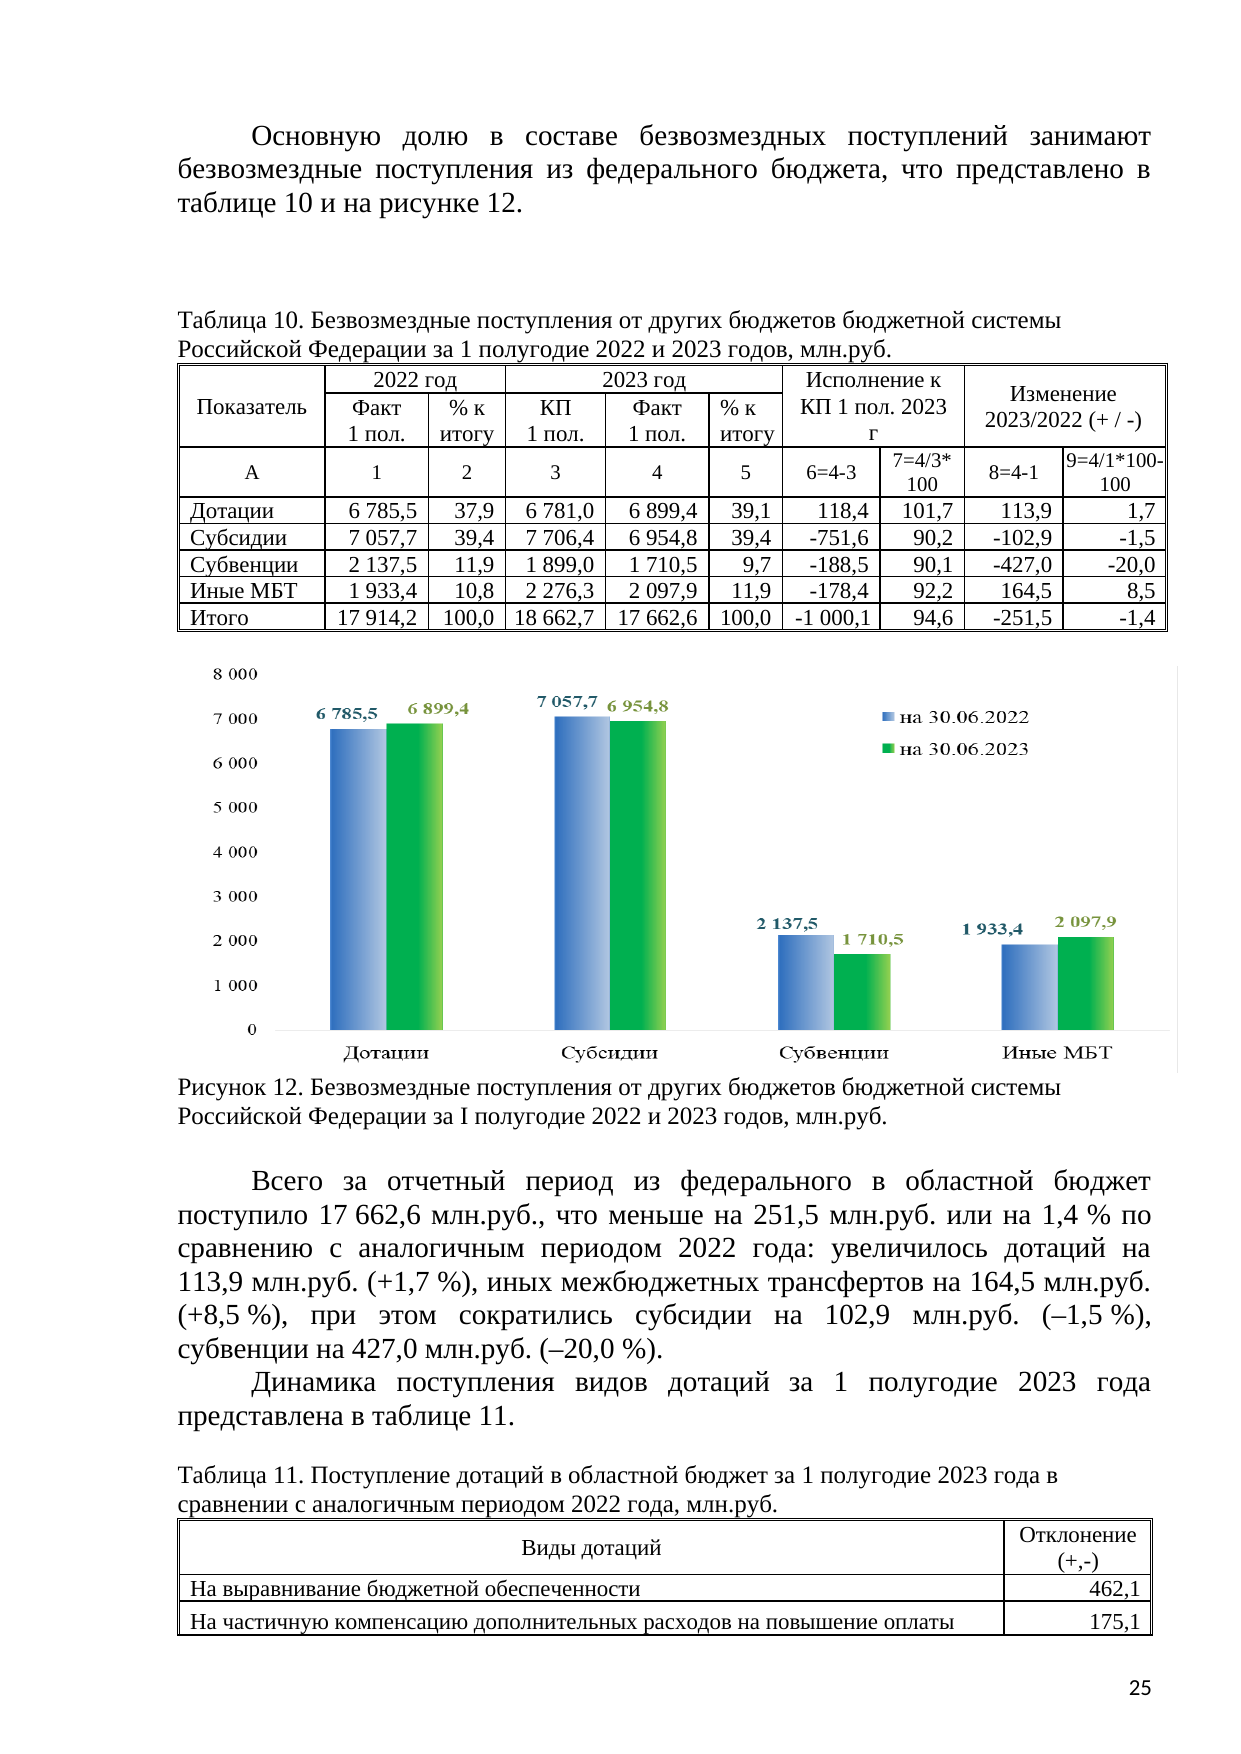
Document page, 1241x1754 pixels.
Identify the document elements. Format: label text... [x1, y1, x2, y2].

table_cell -251,5 [965, 604, 1062, 629]
table_cell 4 [606, 448, 708, 496]
table_cell 7=4/3*100 [881, 448, 964, 496]
table_cell Субсидии [180, 524, 324, 549]
text Таблица 11. Поступление дотаций в областной бюджет за 1 полугодие 2023 года в сравнении с аналогичным периодом 2022 года, млн.руб. [177, 1460, 1152, 1518]
table_cell 2 097,9 [606, 577, 708, 602]
table_cell Иные МБТ [180, 577, 324, 602]
table_cell 2 137,5 [326, 551, 428, 576]
table_cell 90,2 [881, 524, 964, 549]
table_cell 39,4 [710, 524, 782, 549]
table_cell 3 [506, 448, 605, 496]
table_cell 39,1 [710, 498, 782, 522]
table_cell КП 1 пол. [506, 394, 605, 446]
table_cell 9,7 [710, 551, 782, 576]
table_header 2023 год [506, 366, 782, 392]
table_header 2022 год [326, 366, 505, 392]
table_cell -1,4 [1064, 604, 1165, 629]
table_header Изменение 2023/2022 (+ / -) [965, 366, 1165, 446]
table_cell Итого [180, 604, 324, 629]
table_cell 6=4-3 [783, 448, 879, 496]
table_cell -751,6 [783, 524, 879, 549]
table_header Показатель [180, 366, 324, 446]
table_cell 6 899,4 [606, 498, 708, 522]
text Рисунок 12. Безвозмездные поступления от других бюджетов бюджетной системы Российской Федерации за I полугодие 2022 и 2023 годов, млн.руб. [177, 1073, 1152, 1130]
table_cell 1 [326, 448, 428, 496]
table_cell -178,4 [783, 577, 879, 602]
table_cell 7 057,7 [326, 524, 428, 549]
table_cell 113,9 [965, 498, 1062, 522]
table_cell 175,1 [1005, 1602, 1150, 1634]
table_cell -20,0 [1064, 551, 1165, 576]
table_cell 8,5 [1064, 577, 1165, 602]
table_cell 1 899,0 [506, 551, 605, 576]
text Основную долю в составе безвозмездных поступлений занимают безвозмездные поступления из федерального бюджета, что представлено в таблице 10 и на рисунке 12. [177, 118, 1152, 219]
text Динамика поступления видов дотаций за 1 полугодие 2023 года представлена в таблице 11. [177, 1364, 1152, 1432]
table_cell -427,0 [965, 551, 1062, 576]
table_header Исполнение к КП 1 пол. 2023 г [783, 366, 964, 446]
table_cell 100,0 [710, 604, 782, 629]
table_cell Факт 1 пол. [606, 394, 708, 446]
table_cell 164,5 [965, 577, 1062, 602]
table_header Виды дотаций [180, 1521, 1003, 1574]
table_cell 17 662,6 [606, 604, 708, 629]
table_cell 11,9 [710, 577, 782, 602]
table_cell -1,5 [1064, 524, 1165, 549]
table_cell 94,6 [881, 604, 964, 629]
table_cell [180, 1602, 1003, 1634]
table_cell 18 662,7 [506, 604, 605, 629]
table_cell 17 914,2 [326, 604, 428, 629]
table_cell 1 710,5 [606, 551, 708, 576]
table_header Отклонение (+,-) [1005, 1521, 1150, 1574]
table_cell 39,4 [429, 524, 505, 549]
table_cell 1 933,4 [326, 577, 428, 602]
table_cell 9=4/1*100-100 [1064, 448, 1165, 496]
table_cell 100,0 [429, 604, 505, 629]
table_cell 10,8 [429, 577, 505, 602]
table_cell -1 000,1 [783, 604, 879, 629]
table_cell 8=4-1 [965, 448, 1062, 496]
table_cell Субвенции [180, 551, 324, 576]
table_cell 5 [710, 448, 782, 496]
table_cell 92,2 [881, 577, 964, 602]
table_cell 7 706,4 [506, 524, 605, 549]
table_cell % к итогу [710, 394, 782, 446]
table_cell 1,7 [1064, 498, 1165, 522]
table_cell 101,7 [881, 498, 964, 522]
table_cell Факт 1 пол. [326, 394, 428, 446]
table_cell % к итогу [429, 394, 505, 446]
table_cell 2 276,3 [506, 577, 605, 602]
table_cell А [180, 448, 324, 496]
table_cell 118,4 [783, 498, 879, 522]
table_cell 37,9 [429, 498, 505, 522]
text Всего за отчетный период из федерального в областной бюджет поступило 17 662,6 млн.руб., что меньше на 251,5 млн.руб. или на 1,4 % по сравнению с аналогичным периодом 2022 года: увеличилось дотаций на 113,9 млн.руб. (+1,7 %), иных межбюджетных трансфертов на 164,5 млн.руб. (+8,5 %), при этом сократились субсидии на 102,9 млн.руб. (–1,5 %), субвенции на 427,0 млн.руб. (–20,0 %). [177, 1163, 1152, 1364]
table_cell На выравнивание бюджетной обеспеченности [180, 1575, 1003, 1600]
table_cell -102,9 [965, 524, 1062, 549]
table_cell -188,5 [783, 551, 879, 576]
table_cell 6 954,8 [606, 524, 708, 549]
table_cell Дотации [180, 498, 324, 522]
text Таблица 10. Безвозмездные поступления от других бюджетов бюджетной системы Российской Федерации за 1 полугодие 2022 и 2023 годов, млн.руб. [177, 305, 1152, 362]
table_cell 462,1 [1005, 1575, 1150, 1600]
table_cell 6 781,0 [506, 498, 605, 522]
table_cell 6 785,5 [326, 498, 428, 522]
table_cell 2 [429, 448, 505, 496]
picture [177, 665, 1178, 1073]
table_cell 90,1 [881, 551, 964, 576]
table_cell 11,9 [429, 551, 505, 576]
